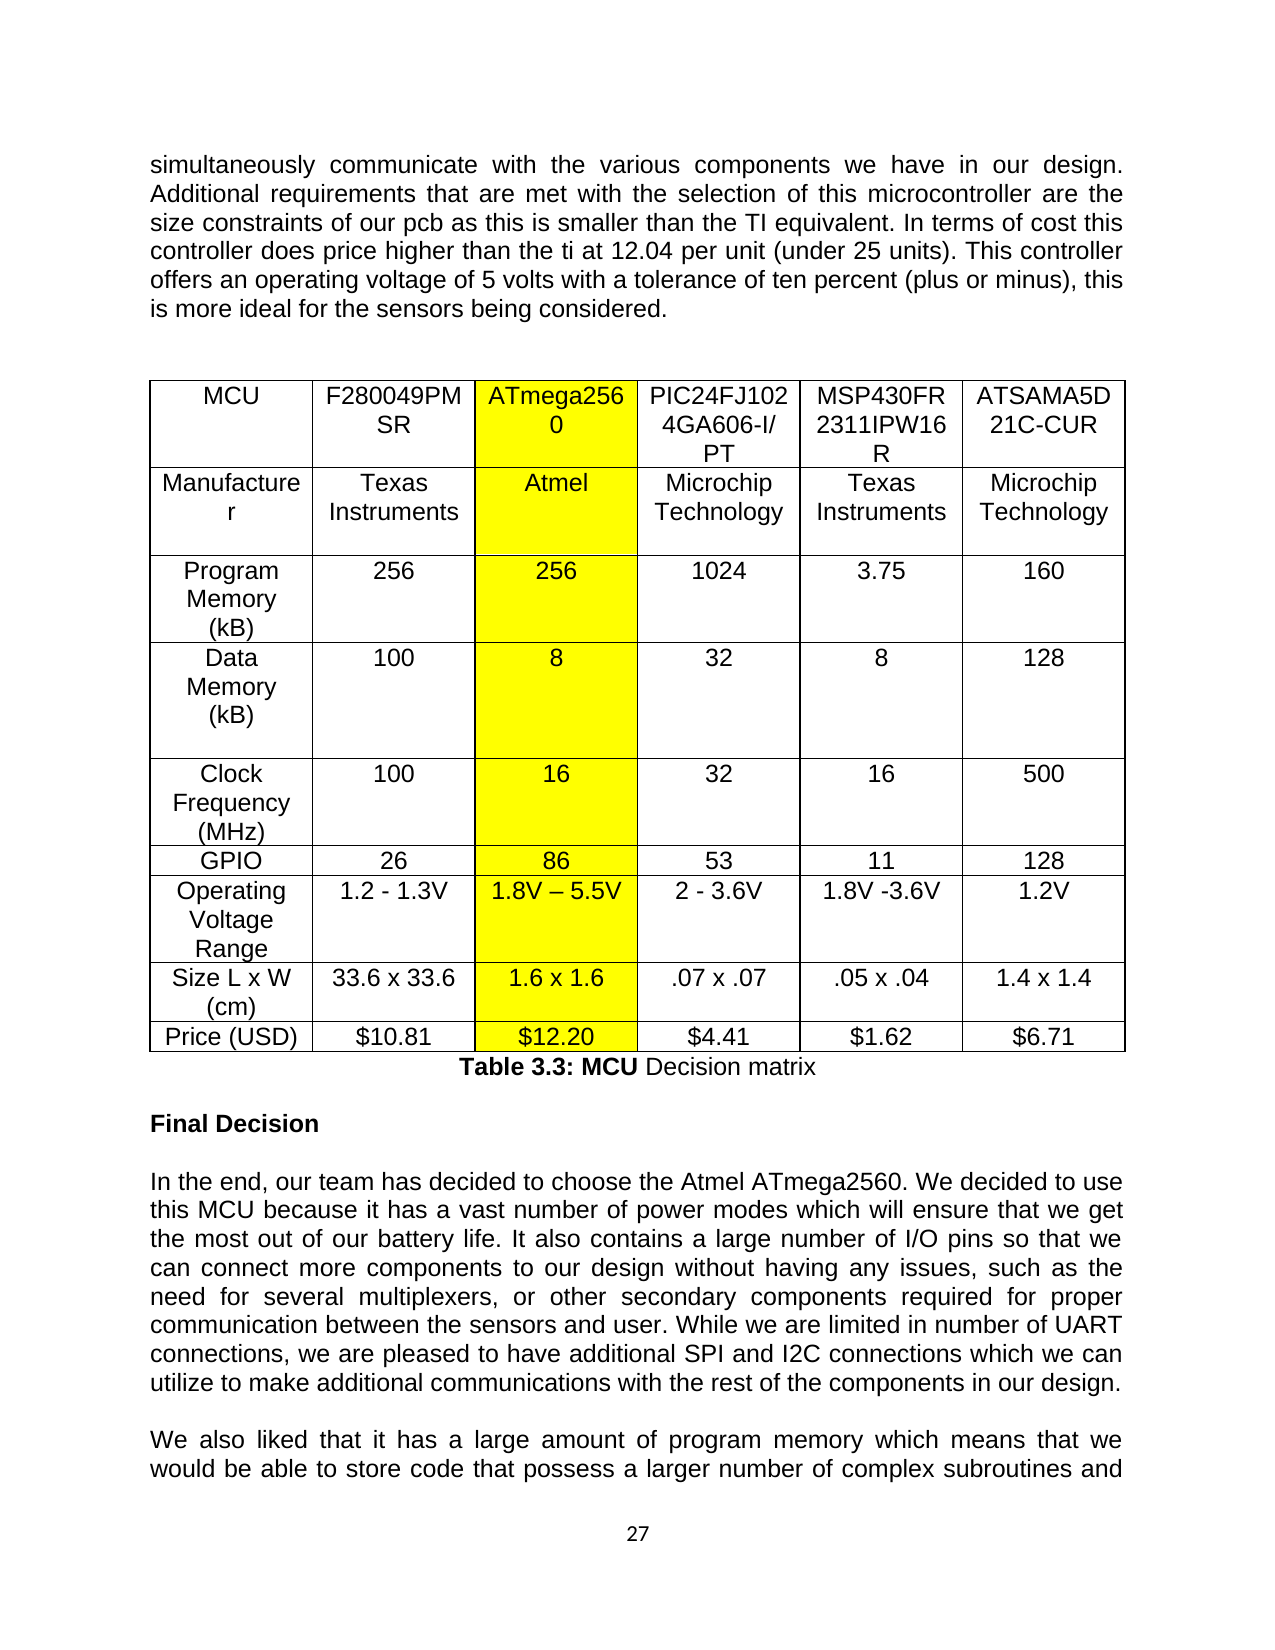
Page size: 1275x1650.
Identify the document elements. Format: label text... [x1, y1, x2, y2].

table_cell 32 [638, 759, 799, 845]
table_cell 16 [801, 759, 962, 845]
table_cell 1.2V [963, 876, 1124, 962]
table_cell 3.75 [801, 556, 962, 642]
table_header PIC24FJ1024GA606-I/PT [638, 381, 799, 467]
table_cell 1.4 x 1.4 [963, 963, 1124, 1021]
table_cell 26 [313, 846, 474, 875]
table_cell Price (USD) [151, 1022, 312, 1051]
table_cell 100 [313, 643, 474, 758]
table_cell $6.71 [963, 1022, 1124, 1051]
table_cell .07 x .07 [638, 963, 799, 1021]
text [150, 1425, 1125, 1483]
table_cell Texas Instruments [801, 468, 962, 554]
table_cell 1.8V – 5.5V [476, 876, 637, 962]
table_cell 32 [638, 643, 799, 758]
table_cell 86 [476, 846, 637, 875]
table_header MSP430FR2311IPW16R [801, 381, 962, 467]
table_cell $10.81 [313, 1022, 474, 1051]
table_cell 1.6 x 1.6 [476, 963, 637, 1021]
text In the end, our team has decided to choose the Atmel ATmega2560. We decided to use this MCU because it has a vast number of power modes which will ensure that we get the most out of our battery life. It also contains a large number of I/O pins so that we can connect more components to our design without having any issues, such as the need for several multiplexers, or other secondary components required for proper communication between the sensors and user. While we are limited in number of UART connections, we are pleased to have additional SPI and I2C connections which we can utilize to make additional communications with the rest of the components in our design. [150, 1167, 1125, 1397]
table_cell Clock Frequency (MHz) [151, 759, 312, 845]
text Table 3.3: MCU Decision matrix [150, 1052, 1125, 1080]
table_header MCU [151, 381, 312, 467]
table_cell 256 [476, 556, 637, 642]
table_cell 8 [801, 643, 962, 758]
table_cell Operating Voltage Range [151, 876, 312, 962]
table_cell 53 [638, 846, 799, 875]
table_cell 160 [963, 556, 1124, 642]
table_cell Texas Instruments [313, 468, 474, 554]
table_cell 500 [963, 759, 1124, 845]
table_cell 100 [313, 759, 474, 845]
table_header ATSAMA5D21C-CUR [963, 381, 1124, 467]
table_cell GPIO [151, 846, 312, 875]
table_cell $1.62 [801, 1022, 962, 1051]
table_cell Microchip Technology [963, 468, 1124, 554]
table_cell Manufacturer [151, 468, 312, 554]
table_cell 1024 [638, 556, 799, 642]
table_cell 128 [963, 846, 1124, 875]
table_cell 33.6 x 33.6 [313, 963, 474, 1021]
table_cell 128 [963, 643, 1124, 758]
table_header ATmega2560 [476, 381, 637, 467]
table_header F280049PMSR [313, 381, 474, 467]
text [150, 150, 1125, 322]
table_cell 11 [801, 846, 962, 875]
table_cell 8 [476, 643, 637, 758]
table_cell 1.8V -3.6V [801, 876, 962, 962]
table_cell 256 [313, 556, 474, 642]
table_cell Atmel [476, 468, 637, 554]
table_cell Data Memory (kB) [151, 643, 312, 758]
table_cell 1.2 - 1.3V [313, 876, 474, 962]
table_cell $12.20 [476, 1022, 637, 1051]
table_cell 16 [476, 759, 637, 845]
table_cell Program Memory (kB) [151, 556, 312, 642]
table_cell $4.41 [638, 1022, 799, 1051]
table_cell Size L x W (cm) [151, 963, 312, 1021]
table_cell Microchip Technology [638, 468, 799, 554]
table_cell .05 x .04 [801, 963, 962, 1021]
table_cell 2 - 3.6V [638, 876, 799, 962]
text Final Decision [150, 1109, 1125, 1138]
